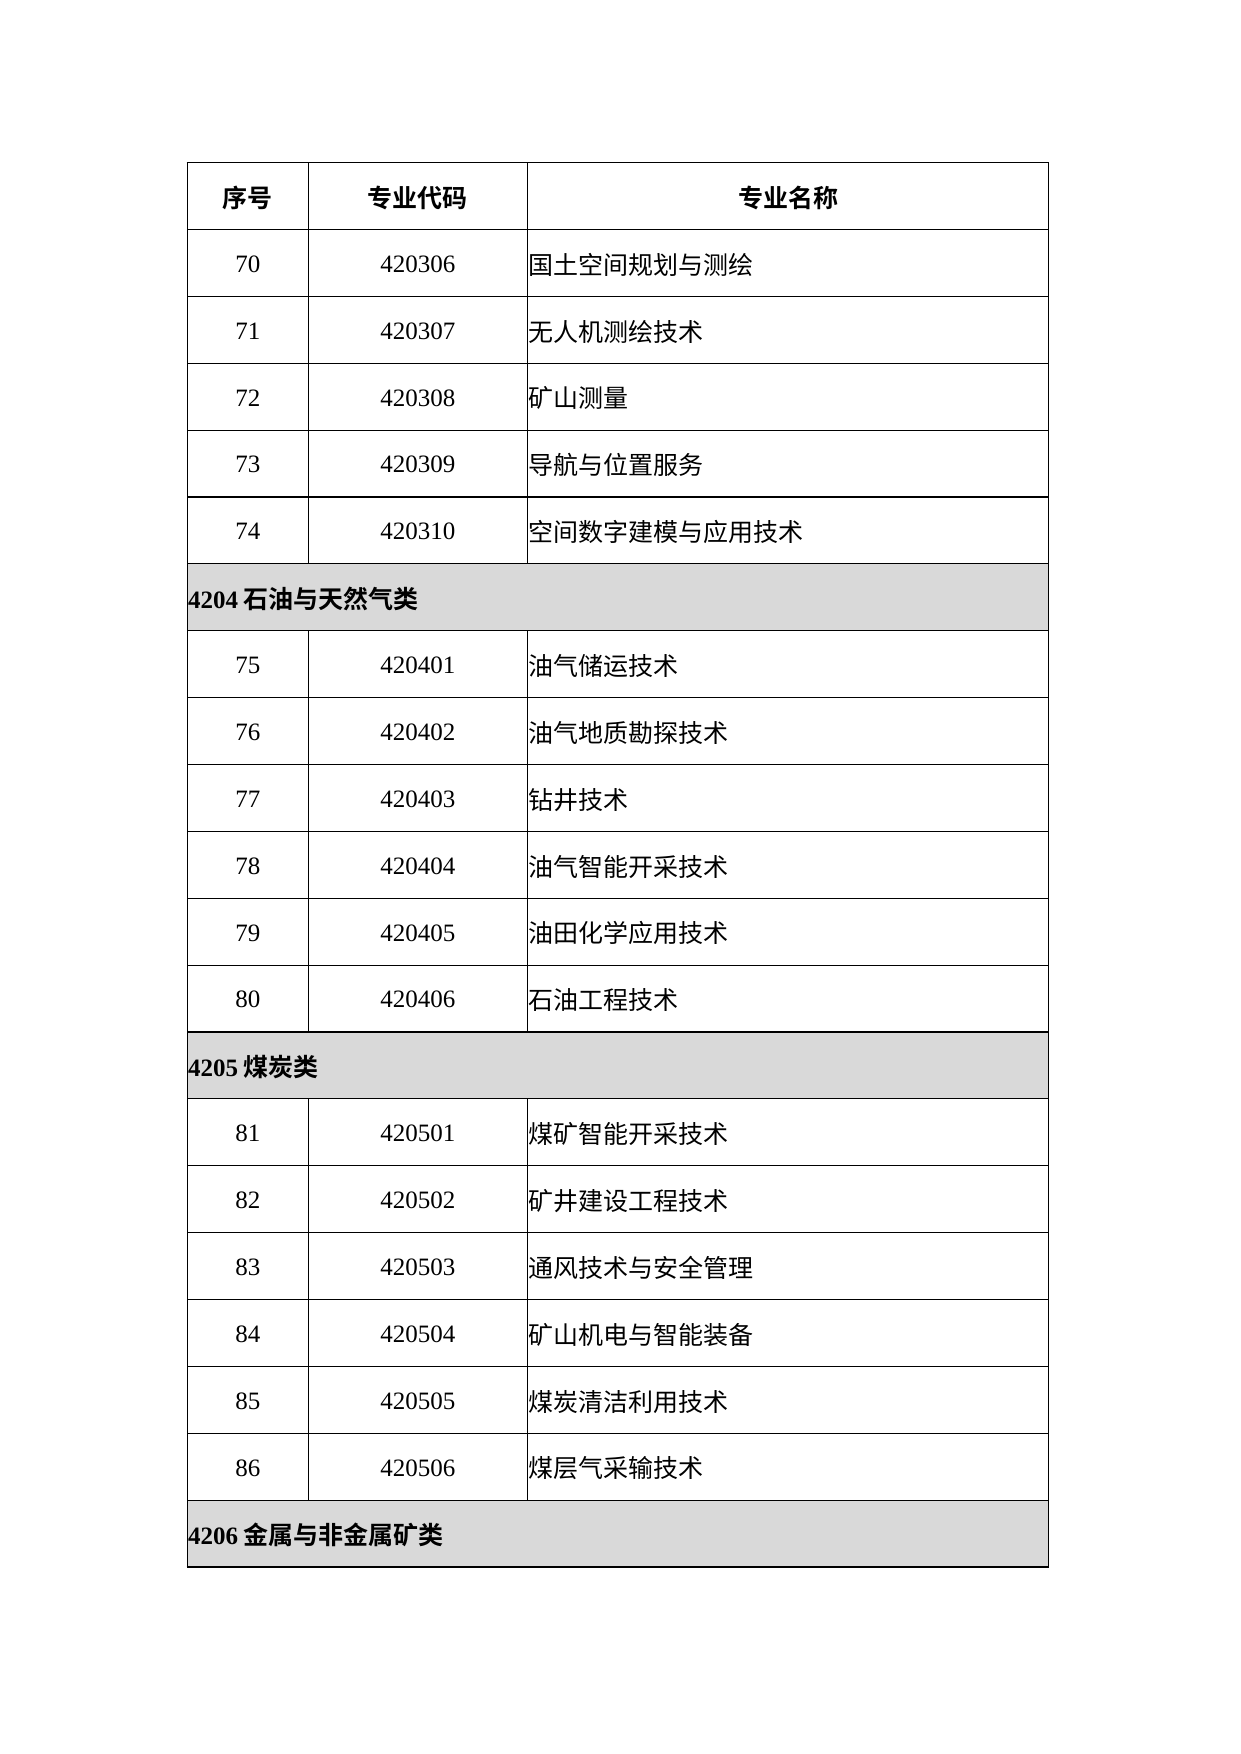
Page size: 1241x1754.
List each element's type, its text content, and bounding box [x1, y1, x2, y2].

table_header 专业代码 [309, 163, 527, 229]
table_cell 煤炭清洁利用技术 [528, 1367, 1048, 1433]
table_cell 420404 [309, 832, 527, 898]
table_cell 4205煤炭类 [188, 1033, 1048, 1098]
table_cell 82 [188, 1166, 308, 1232]
table_cell 420309 [309, 431, 527, 496]
table_cell 73 [188, 431, 308, 496]
table_cell 煤矿智能开采技术 [528, 1099, 1048, 1165]
table_cell 86 [188, 1434, 308, 1499]
table_cell 74 [188, 498, 308, 563]
table_cell 76 [188, 698, 308, 764]
table_cell 油气地质勘探技术 [528, 698, 1048, 764]
table_cell 油气储运技术 [528, 631, 1048, 697]
table_header 序号 [188, 163, 308, 229]
table_cell 420307 [309, 297, 527, 363]
table_cell 420505 [309, 1367, 527, 1433]
table_cell 油气智能开采技术 [528, 832, 1048, 898]
table_cell 420308 [309, 364, 527, 429]
table_cell 85 [188, 1367, 308, 1433]
table_cell 420504 [309, 1300, 527, 1366]
table_cell 81 [188, 1099, 308, 1165]
table_cell 78 [188, 832, 308, 898]
table_cell 420310 [309, 498, 527, 563]
table_cell 420503 [309, 1233, 527, 1299]
table_cell 导航与位置服务 [528, 431, 1048, 496]
table_cell 420502 [309, 1166, 527, 1232]
table_cell 420406 [309, 966, 527, 1031]
table_cell 420401 [309, 631, 527, 697]
table_cell 空间数字建模与应用技术 [528, 498, 1048, 563]
table_cell 84 [188, 1300, 308, 1366]
table_cell 79 [188, 899, 308, 964]
table_cell 石油工程技术 [528, 966, 1048, 1031]
table_cell 4206金属与非金属矿类 [188, 1501, 1048, 1566]
table_cell 77 [188, 765, 308, 831]
table_cell 煤层气采输技术 [528, 1434, 1048, 1499]
table_cell 72 [188, 364, 308, 429]
table_cell 油田化学应用技术 [528, 899, 1048, 964]
table_cell 4204石油与天然气类 [188, 564, 1048, 630]
table_cell 矿井建设工程技术 [528, 1166, 1048, 1232]
table_cell 75 [188, 631, 308, 697]
table_cell 420402 [309, 698, 527, 764]
table_cell 71 [188, 297, 308, 363]
table_cell 70 [188, 230, 308, 296]
table_cell 国土空间规划与测绘 [528, 230, 1048, 296]
table_cell 420403 [309, 765, 527, 831]
table_cell 钻井技术 [528, 765, 1048, 831]
table_cell 420506 [309, 1434, 527, 1499]
table_cell 420501 [309, 1099, 527, 1165]
table_cell 矿山机电与智能装备 [528, 1300, 1048, 1366]
table_cell 80 [188, 966, 308, 1031]
table_cell 420405 [309, 899, 527, 964]
table_cell 矿山测量 [528, 364, 1048, 429]
table_cell 无人机测绘技术 [528, 297, 1048, 363]
table_header 专业名称 [528, 163, 1048, 229]
table_cell 420306 [309, 230, 527, 296]
table_cell 83 [188, 1233, 308, 1299]
table_cell 通风技术与安全管理 [528, 1233, 1048, 1299]
